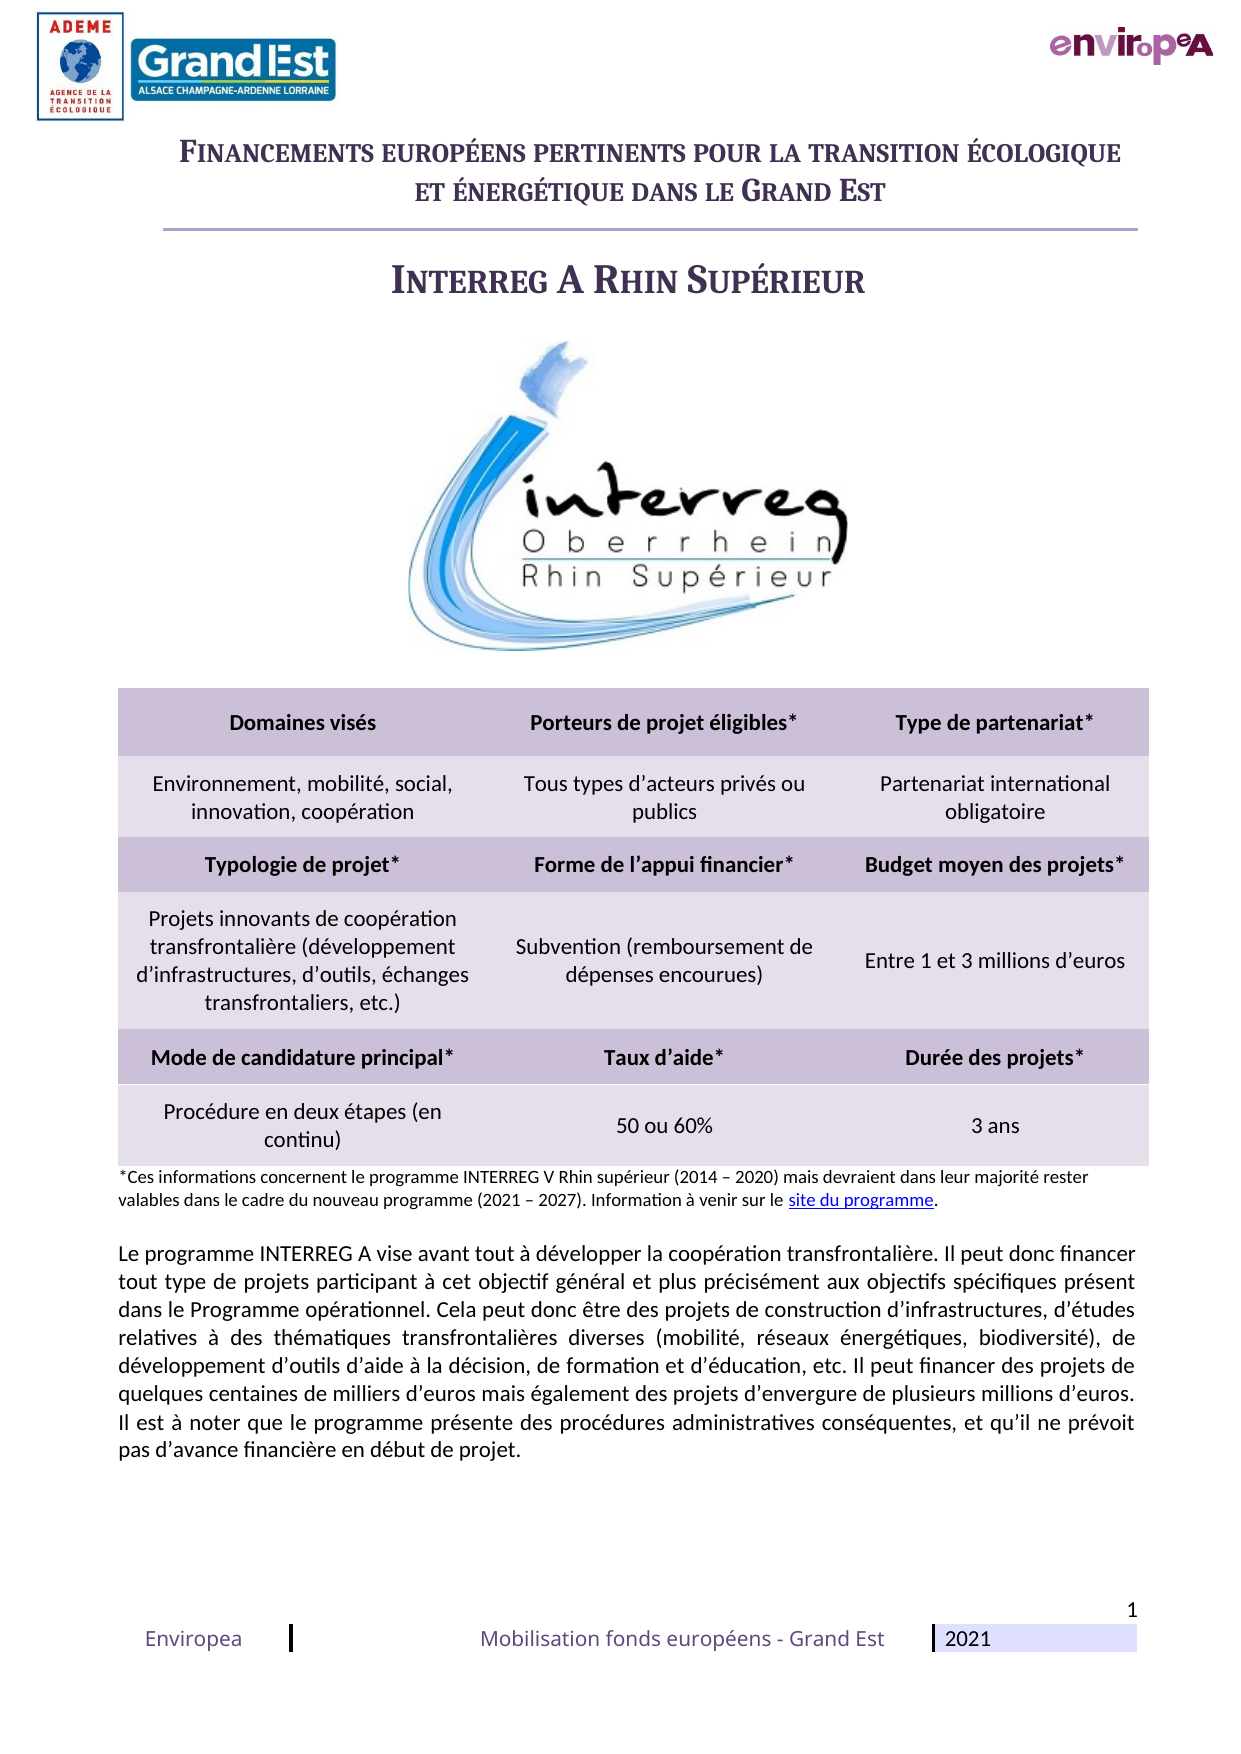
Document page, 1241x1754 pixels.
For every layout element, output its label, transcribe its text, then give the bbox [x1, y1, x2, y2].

table_cell Taux d’aide* [487, 1029, 842, 1084]
table_cell Durée des projets* [842, 1029, 1149, 1084]
text Le programme INTERREG A vise avant tout à développer la coopération transfrontalière. Il peut donc financer tout type de projets participant à cet objectif général et plus précisément aux objectifs spécifiques présent dans le Programme opérationnel. Cela peut donc être des projets de construction d’infrastructures, d’études relatives à des thématiques transfrontalières diverses (mobilité, réseaux énergétiques, biodiversité), de développement d’outils d’aide à la décision, de formation et d’éducation, etc. Il peut financer des projets de quelques centaines de milliers d’euros mais également des projets d’envergure de plusieurs millions d’euros. Il est à noter que le programme présente des procédures administratives conséquentes, et qu’il ne prévoit pas d’avance financière en début de projet. [118, 1239, 1138, 1464]
table_cell Procédure en deux étapes (en continu) [118, 1085, 487, 1166]
table_cell Typologie de projet* [118, 837, 487, 892]
table_cell Projets innovants de coopération transfrontalière (développement d’infrastructures, d’outils, échanges transfrontaliers, etc.) [118, 892, 487, 1029]
table_cell Tous types d’acteurs privés ou publics [487, 756, 842, 837]
table_cell 50 ou 60% [487, 1085, 842, 1166]
title Financements européens pertinents pour la transition écologique et énergétique dans le Grand Est [162, 133, 1138, 231]
text Interreg A Rhin Supérieur [118, 256, 1138, 304]
table_cell Subvention (remboursement de dépenses encourues) [487, 892, 842, 1029]
table_cell Forme de l’appui financier* [487, 837, 842, 892]
table_header Porteurs de projet éligibles* [487, 688, 842, 756]
picture [408, 341, 848, 651]
picture [1050, 27, 1214, 65]
table_cell Budget moyen des projets* [842, 837, 1149, 892]
table_header Type de partenariat* [842, 688, 1149, 756]
text *Ces informations concernent le programme INTERREG V Rhin supérieur (2014 – 2020) mais devraient dans leur majorité rester valables dans le cadre du nouveau programme (2021 – 2027). Information à venir sur le site du programme. [118, 1166, 1138, 1211]
table_cell Environnement, mobilité, social, innovation, coopération [118, 756, 487, 837]
picture [25, 8, 339, 124]
table_cell Mode de candidature principal* [118, 1029, 487, 1084]
table_cell Partenariat international obligatoire [842, 756, 1149, 837]
table_header Domaines visés [118, 688, 487, 756]
table_cell Entre 1 et 3 millions d’euros [842, 892, 1149, 1029]
table_cell 3 ans [842, 1085, 1149, 1166]
